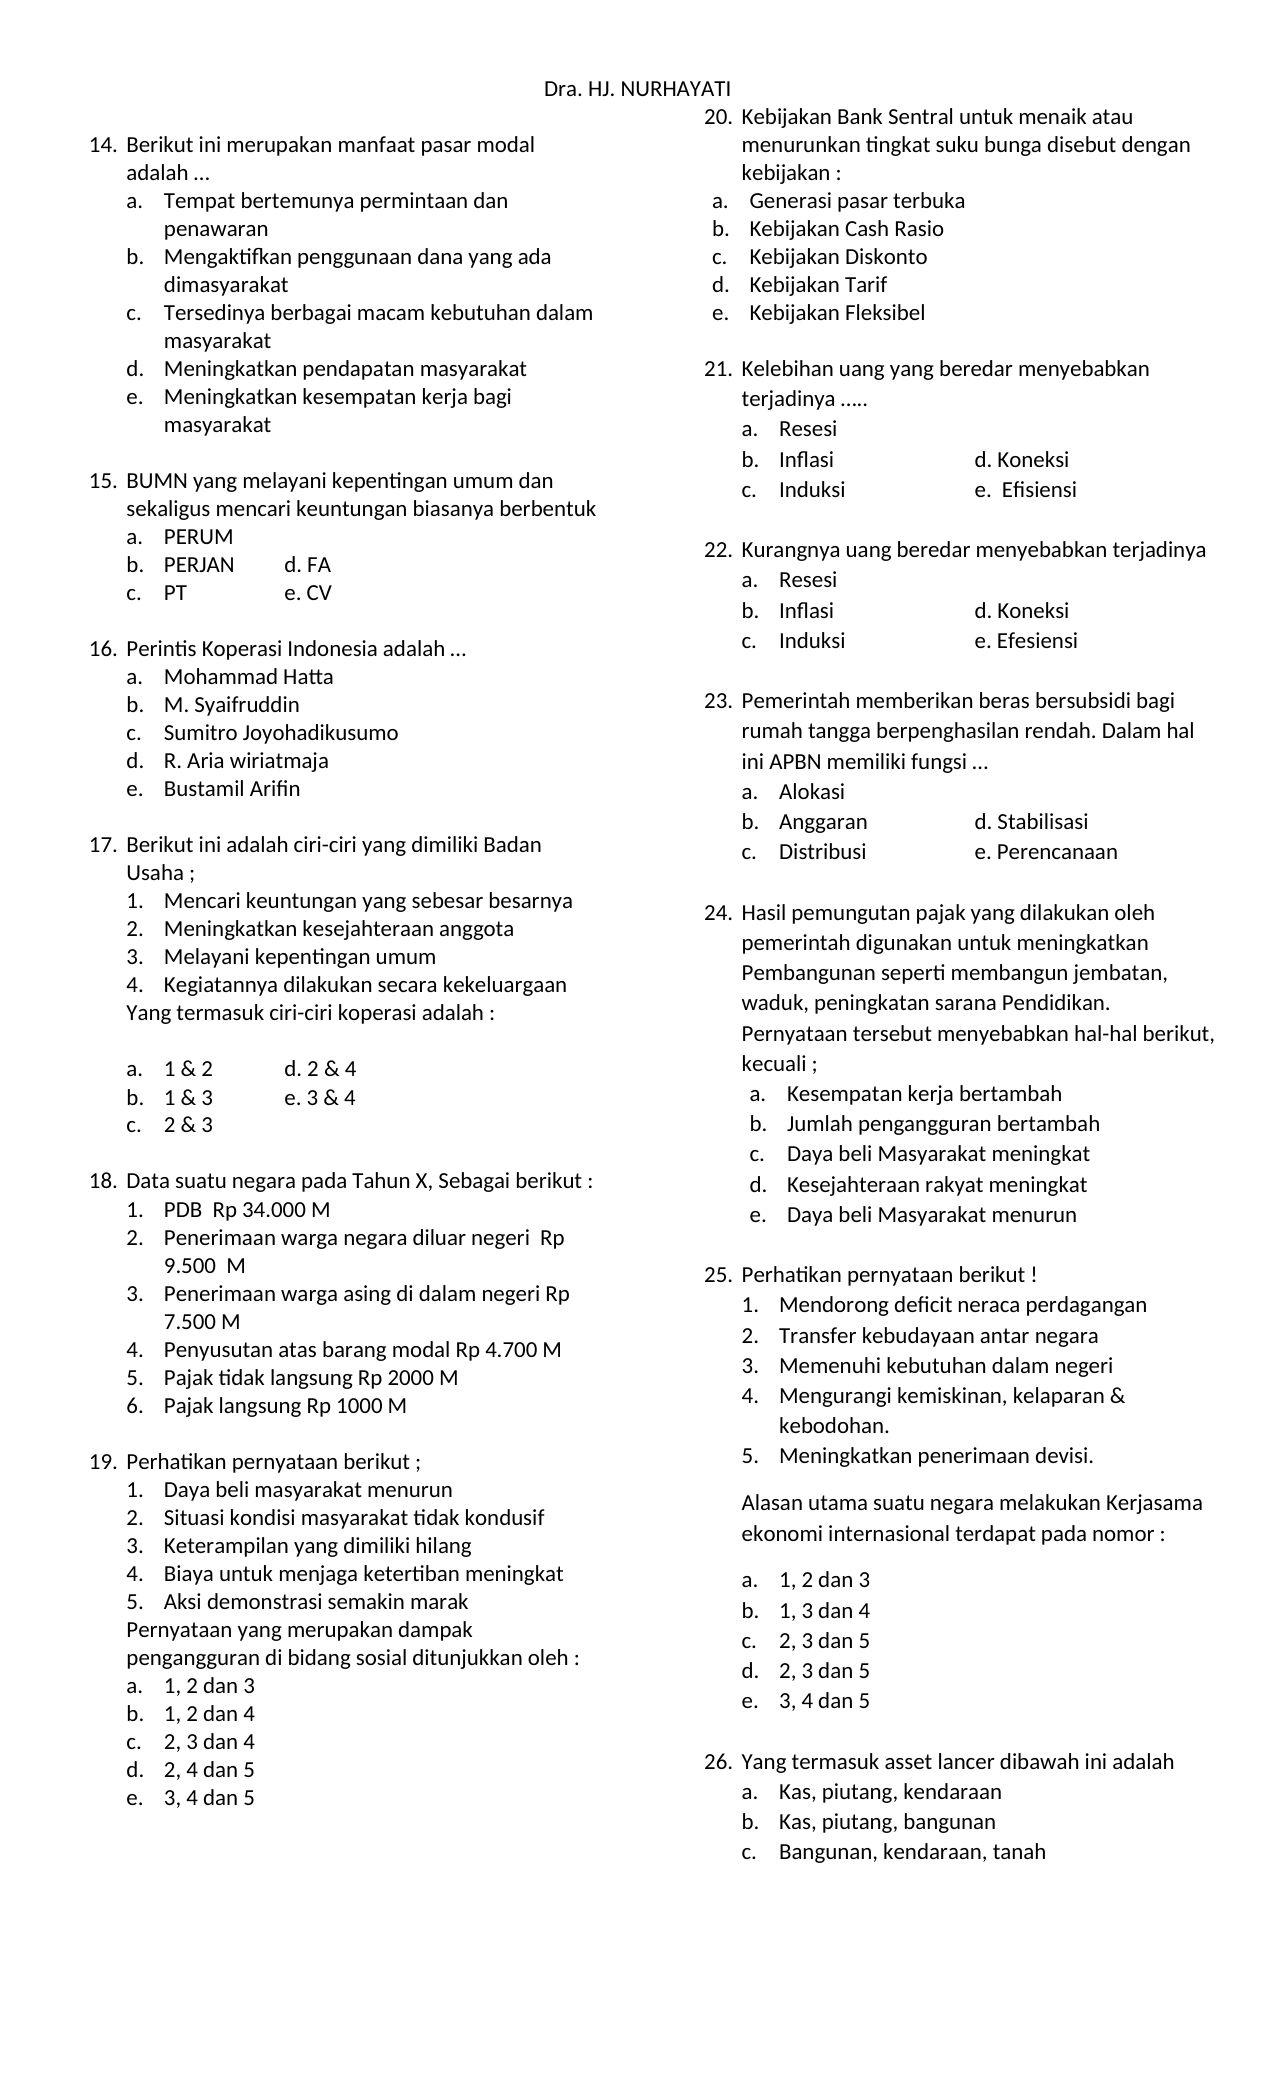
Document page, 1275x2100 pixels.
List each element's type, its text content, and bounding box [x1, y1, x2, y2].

list Yang termasuk asset lancer dibawah ini adalah [704, 1747, 1216, 1775]
list BUMN yang melayani kepentingan umum dan sekaligus mencari keuntungan biasanya berbentuk [89, 466, 601, 522]
list R. Aria wiriatmaja [126, 746, 601, 774]
list Penerimaan warga negara diluar negeri Rp 9.500 M [126, 1223, 601, 1279]
list PDB Rp 34.000 M [126, 1195, 601, 1223]
list Berikut ini merupakan manfaat pasar modal adalah … [89, 130, 601, 186]
list PT e. CV [126, 578, 601, 606]
list Alokasi [741, 777, 1216, 805]
list Kegiatannya dilakukan secara kekeluargaan [126, 971, 601, 998]
list 2, 3 dan 5 [741, 1656, 1216, 1684]
list Resesi [741, 414, 1216, 442]
list Meningkatkan pendapatan masyarakat [126, 354, 601, 382]
list Mengaktifkan penggunaan dana yang ada dimasyarakat [126, 242, 601, 298]
list Mohammad Hatta [126, 662, 601, 690]
list Meningkatkan kesejahteraan anggota [126, 914, 601, 942]
list Meningkatkan kesempatan kerja bagi masyarakat [126, 382, 601, 438]
list Anggaran d. Stabilisasi [741, 807, 1216, 835]
list Distribusi e. Perencanaan [741, 837, 1216, 865]
list Jumlah pengangguran bertambah [749, 1109, 1216, 1137]
list Pajak langsung Rp 1000 M [126, 1391, 601, 1419]
list Tempat bertemunya permintaan dan penawaran [126, 186, 601, 242]
list Perintis Koperasi Indonesia adalah … [89, 634, 601, 662]
list 3, 4 dan 5 [741, 1686, 1216, 1714]
list Bustamil Arifin [126, 774, 601, 802]
list Inflasi d. Koneksi [741, 596, 1216, 624]
list Bangunan, kendaraan, tanah [741, 1837, 1216, 1865]
list M. Syaifruddin [126, 690, 601, 718]
list Kebijakan Cash Rasio [712, 214, 1216, 242]
list PERUM [126, 522, 601, 550]
list Perhatikan pernyataan berikut ; [89, 1447, 601, 1475]
text Alasan utama suatu negara melakukan Kerjasama ekonomi internasional terdapat pada nomor : [741, 1488, 1216, 1547]
list Perhatikan pernyataan berikut ! [704, 1260, 1216, 1288]
list Berikut ini adalah ciri-ciri yang dimiliki Badan Usaha ; [89, 830, 601, 886]
text Yang termasuk ciri-ciri koperasi adalah : [126, 998, 601, 1027]
list Situasi kondisi masyarakat tidak kondusif [126, 1503, 601, 1531]
list Pemerintah memberikan beras bersubsidi bagi rumah tangga berpenghasilan rendah. Dalam hal ini APBN memiliki fungsi … [704, 686, 1216, 775]
list 1 & 2 d. 2 & 4 [126, 1054, 601, 1083]
list 3, 4 dan 5 [126, 1783, 601, 1811]
list PERJAN d. FA [126, 550, 601, 578]
list Memenuhi kebutuhan dalam negeri [741, 1351, 1216, 1379]
list 2, 3 dan 4 [126, 1727, 601, 1755]
list Inflasi d. Koneksi [741, 445, 1216, 473]
list 2, 3 dan 5 [741, 1626, 1216, 1654]
list Mencari keuntungan yang sebesar besarnya [126, 886, 601, 914]
list Penerimaan warga asing di dalam negeri Rp 7.500 M [126, 1279, 601, 1335]
text Pernyataan yang merupakan dampak pengangguran di bidang sosial ditunjukkan oleh : [126, 1615, 601, 1671]
list Keterampilan yang dimiliki hilang [126, 1531, 601, 1559]
list Data suatu negara pada Tahun X, Sebagai berikut : [89, 1167, 601, 1195]
list Transfer kebudayaan antar negara [741, 1321, 1216, 1349]
list Kas, piutang, bangunan [741, 1807, 1216, 1835]
list Kebijakan Tarif [712, 270, 1216, 298]
list Kas, piutang, kendaraan [741, 1777, 1216, 1805]
list 1, 2 dan 3 [126, 1671, 601, 1699]
list Kebijakan Fleksibel [712, 298, 1216, 326]
list 1 & 3 e. 3 & 4 [126, 1083, 601, 1111]
list Sumitro Joyohadikusumo [126, 718, 601, 746]
list Kebijakan Diskonto [712, 242, 1216, 270]
list Daya beli masyarakat menurun [126, 1475, 601, 1503]
list Generasi pasar terbuka [712, 186, 1216, 214]
list Kebijakan Bank Sentral untuk menaik atau menurunkan tingkat suku bunga disebut dengan kebijakan : [704, 102, 1216, 186]
list Kesejahteraan rakyat meningkat [749, 1170, 1216, 1198]
list 2, 4 dan 5 [126, 1755, 601, 1783]
list Kurangnya uang beredar menyebabkan terjadinya [704, 535, 1216, 563]
list Daya beli Masyarakat meningkat [749, 1139, 1216, 1167]
list Melayani kepentingan umum [126, 942, 601, 971]
list Meningkatkan penerimaan devisi. [741, 1442, 1216, 1469]
list Hasil pemungutan pajak yang dilakukan oleh pemerintah digunakan untuk meningkatkan Pembangunan seperti membangun jembatan, waduk, peningkatan sarana Pendidikan. [704, 898, 1216, 1016]
list 2 & 3 [126, 1111, 601, 1139]
list Pajak tidak langsung Rp 2000 M [126, 1363, 601, 1391]
list 1, 2 dan 4 [126, 1699, 601, 1727]
list Pernyataan tersebut menyebabkan hal-hal berikut, kecuali ; [741, 1019, 1216, 1077]
list 1, 3 dan 4 [741, 1596, 1216, 1624]
list Induksi e. Efisiensi [741, 475, 1216, 503]
list Mendorong deficit neraca perdagangan [741, 1291, 1216, 1318]
list Mengurangi kemiskinan, kelaparan & kebodohan. [741, 1381, 1216, 1439]
list 1, 2 dan 3 [741, 1566, 1216, 1593]
list Induksi e. Efesiensi [741, 626, 1216, 654]
list Kesempatan kerja bertambah [749, 1079, 1216, 1107]
list Kelebihan uang yang beredar menyebabkan terjadinya ….. [704, 354, 1216, 412]
list Daya beli Masyarakat menurun [749, 1200, 1216, 1228]
list Aksi demonstrasi semakin marak [126, 1587, 601, 1615]
list Resesi [741, 566, 1216, 593]
list Biaya untuk menjaga ketertiban meningkat [126, 1559, 601, 1587]
list Tersedinya berbagai macam kebutuhan dalam masyarakat [126, 298, 601, 354]
list Penyusutan atas barang modal Rp 4.700 M [126, 1335, 601, 1363]
